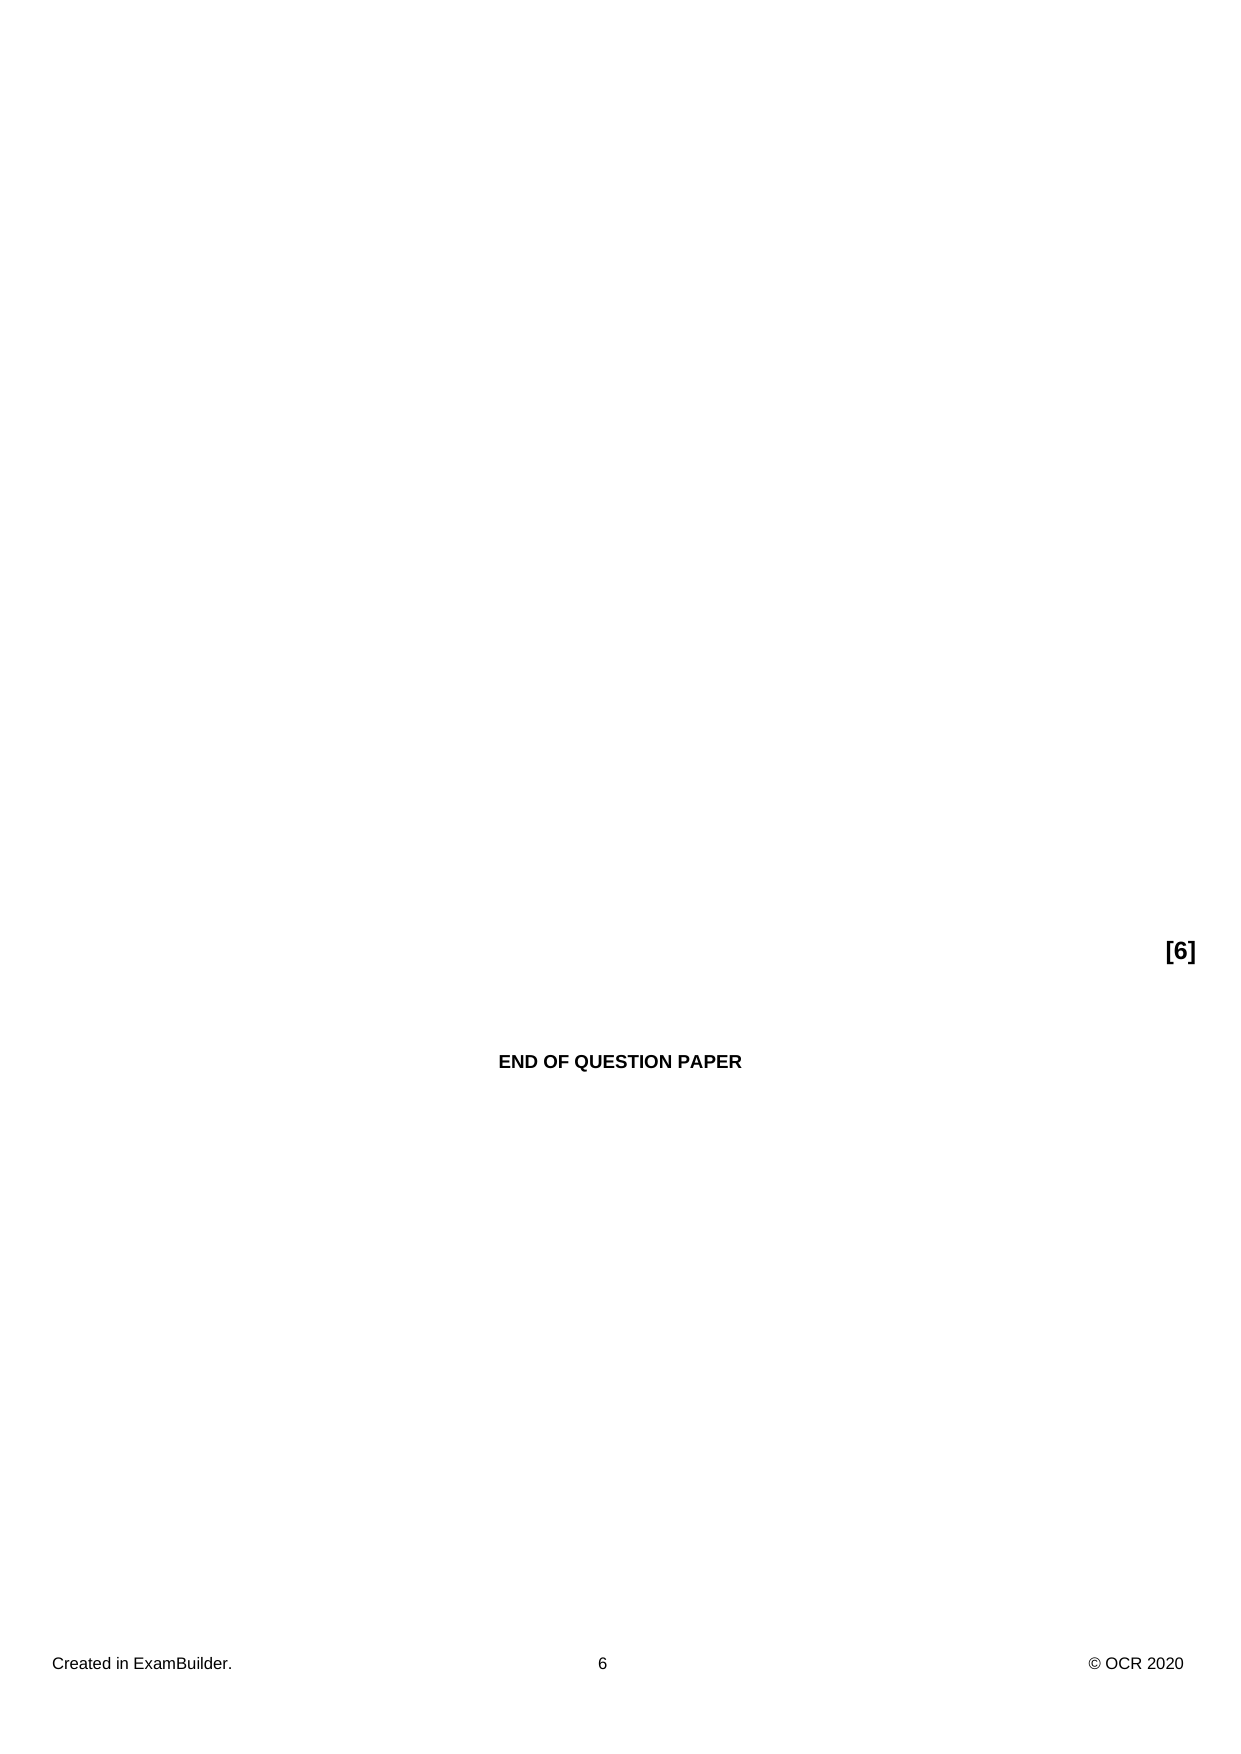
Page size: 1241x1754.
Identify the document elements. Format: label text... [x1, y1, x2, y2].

text END OF QUESTION PAPER [44, 1051, 1196, 1072]
text [6] [44, 936, 1196, 965]
